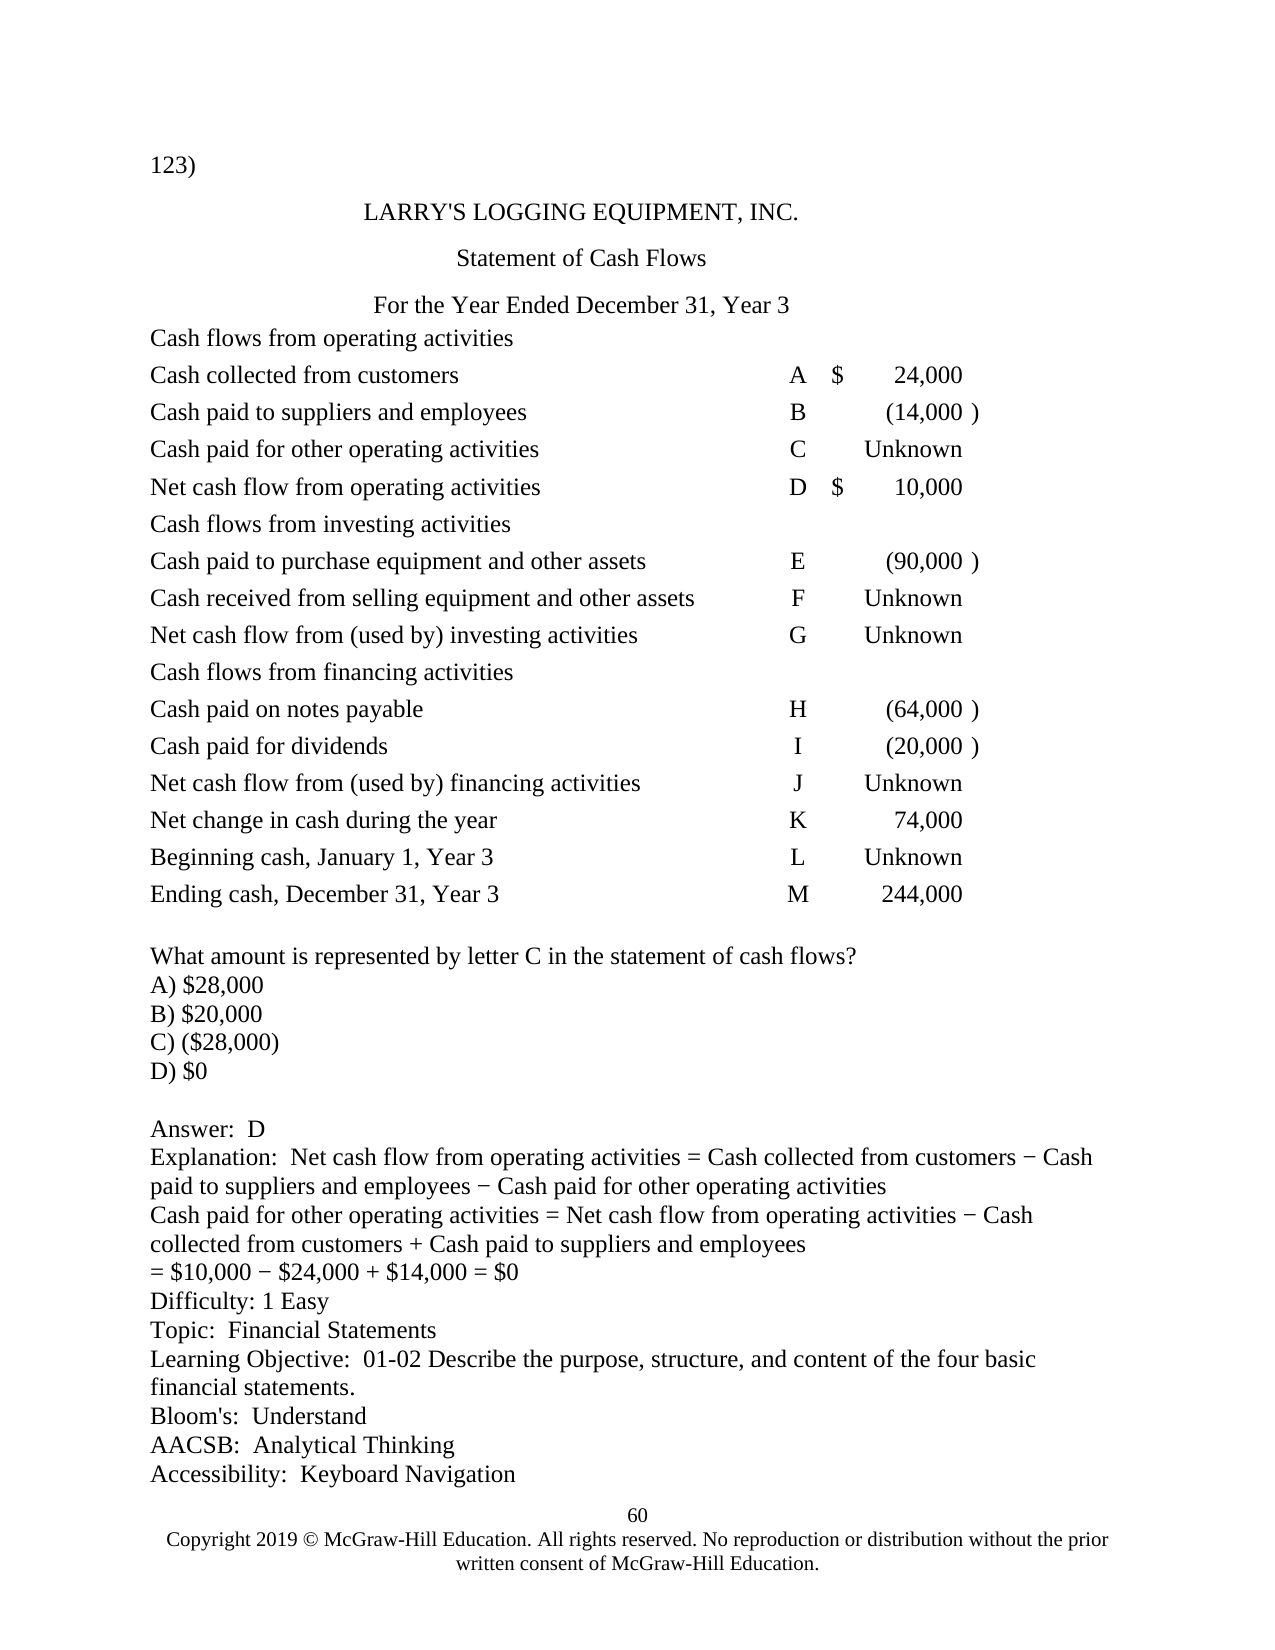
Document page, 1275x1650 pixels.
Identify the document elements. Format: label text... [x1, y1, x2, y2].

text Accessibility: Keyboard Navigation [150, 1459, 1125, 1487]
text Learning Objective: 01-02 Describe the purpose, structure, and content of the four basic financial statements. [150, 1344, 1125, 1401]
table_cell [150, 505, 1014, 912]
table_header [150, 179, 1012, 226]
text C) ($28,000) [150, 1027, 1125, 1056]
text Answer: D [150, 1114, 1125, 1142]
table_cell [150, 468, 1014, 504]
text Topic: Financial Statements [150, 1315, 1125, 1344]
text AACSB: Analytical Thinking [150, 1430, 1125, 1459]
text Cash paid for other operating activities = Net cash flow from operating activities − Cash collected from customers + Cash paid to suppliers and employees [150, 1200, 1125, 1257]
text A) $28,000 [150, 970, 1125, 999]
text What amount is represented by letter C in the statement of cash flows? [150, 941, 1125, 970]
text Explanation: Net cash flow from operating activities = Cash collected from customers − Cash paid to suppliers and employees − Cash paid for other operating activities [150, 1142, 1125, 1200]
text Difficulty: 1 Easy [150, 1286, 1125, 1315]
text = $10,000 − $24,000 + $14,000 = $0 [150, 1257, 1125, 1286]
text 123) [150, 150, 1125, 179]
text B) $20,000 [150, 999, 1125, 1027]
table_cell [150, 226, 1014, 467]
text D) $0 [150, 1056, 1125, 1085]
text Bloom's: Understand [150, 1401, 1125, 1430]
